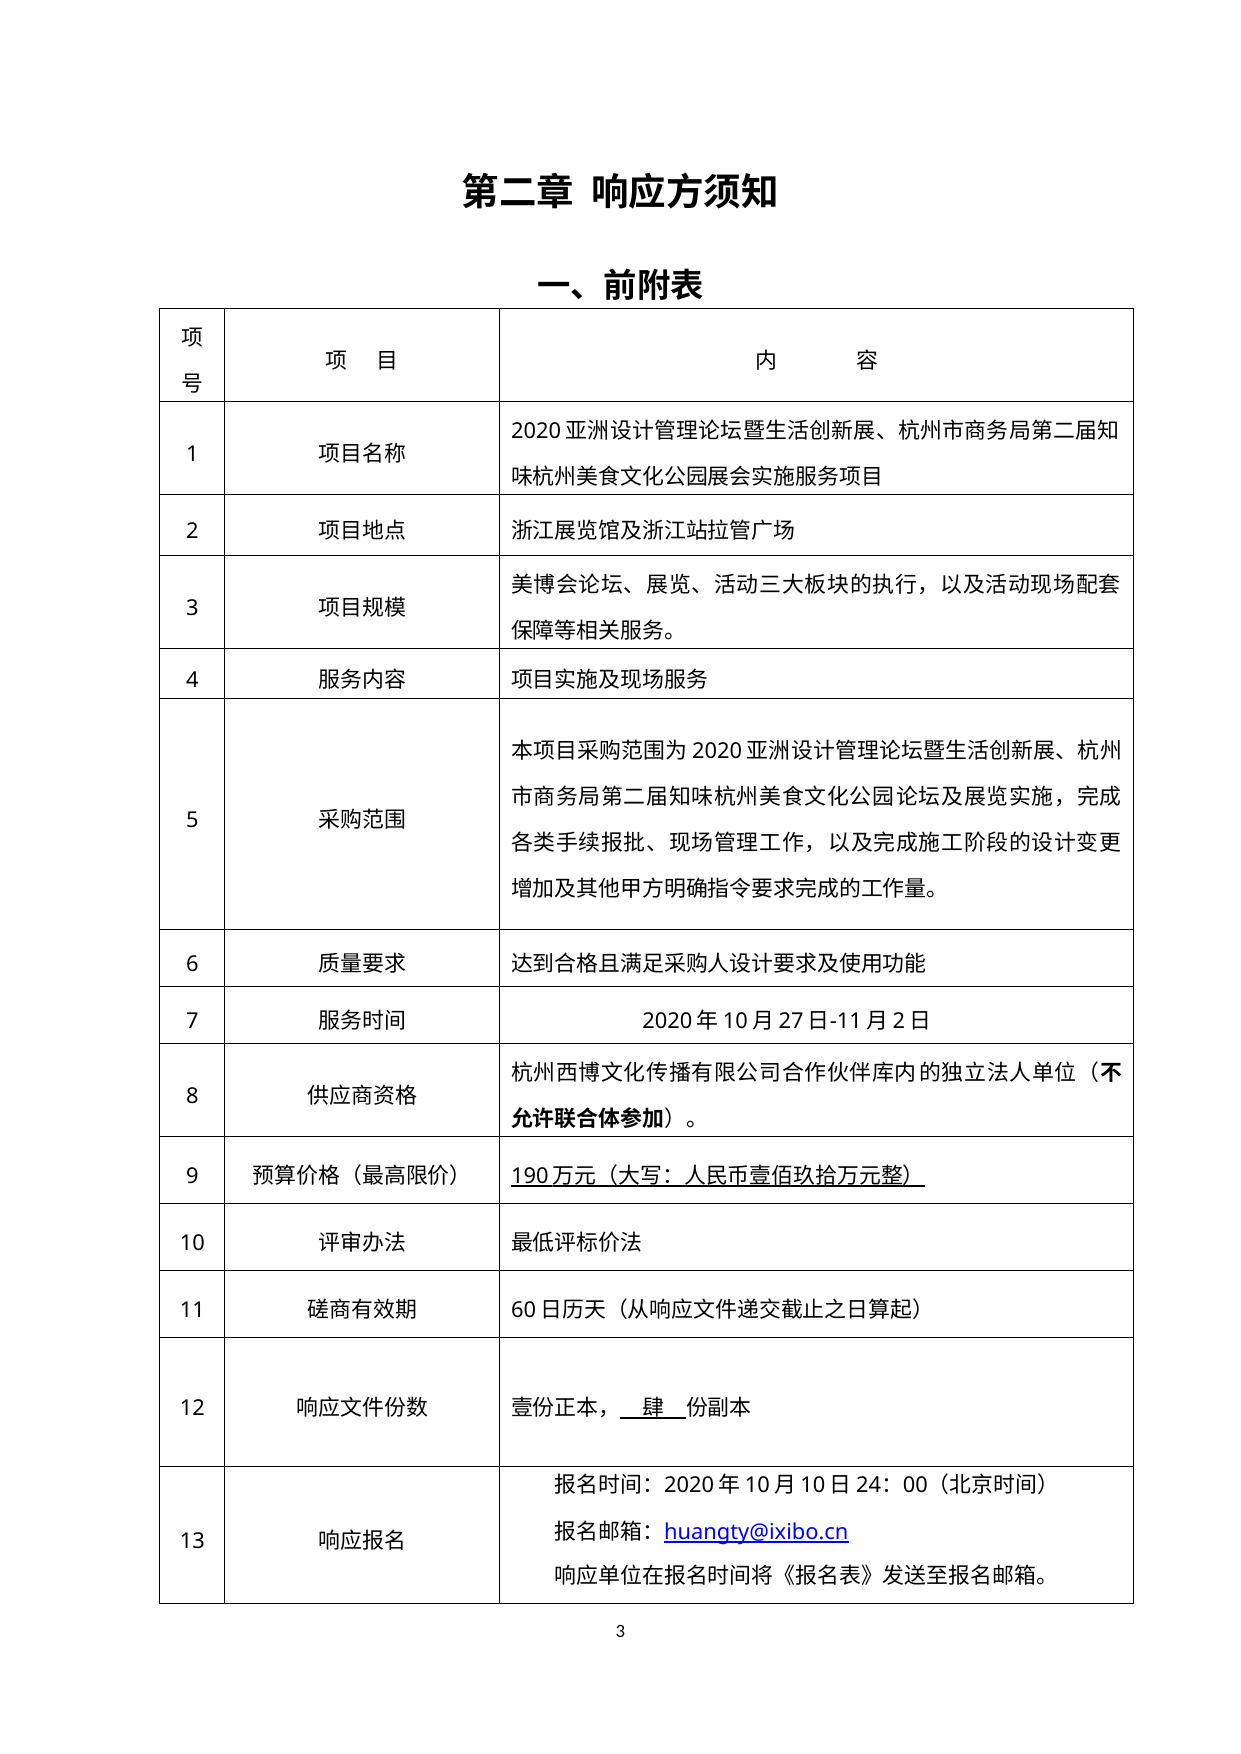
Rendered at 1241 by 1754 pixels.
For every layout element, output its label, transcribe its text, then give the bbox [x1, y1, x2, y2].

table_cell 10 [160, 1204, 224, 1270]
table_cell 美博会论坛、展览、活动三大板块的执行，以及活动现场配套保障等相关服务。 [500, 556, 1133, 648]
table_cell 服务内容 [225, 649, 499, 697]
table_cell 5 [160, 699, 224, 929]
table_cell 项目实施及现场服务 [500, 649, 1133, 697]
table_cell 浙江展览馆及浙江站拉管广场 [500, 495, 1133, 555]
table_cell 磋商有效期 [225, 1271, 499, 1337]
table_cell 6 [160, 930, 224, 986]
table_cell 12 [160, 1338, 224, 1466]
table_cell 项目地点 [225, 495, 499, 555]
table_cell 60日历天（从响应文件递交截止之日算起） [500, 1271, 1133, 1337]
table_cell 8 [160, 1044, 224, 1136]
table_cell 2020亚洲设计管理论坛暨生活创新展、杭州市商务局第二届知味杭州美食文化公园展会实施服务项目 [500, 402, 1133, 494]
table_cell 1 [160, 402, 224, 494]
table_cell 4 [160, 649, 224, 697]
table_cell 本项目采购范围为2020亚洲设计管理论坛暨生活创新展、杭州市商务局第二届知味杭州美食文化公园论坛及展览实施，完成各类手续报批、现场管理工作，以及完成施工阶段的设计变更增加及其他甲方明确指令要求完成的工作量。 [500, 699, 1133, 929]
table_cell 2 [160, 495, 224, 555]
table_cell 质量要求 [225, 930, 499, 986]
table_cell 11 [160, 1271, 224, 1337]
table_cell 项目名称 [225, 402, 499, 494]
table_cell 服务时间 [225, 987, 499, 1042]
text 一、前附表 [159, 259, 1081, 307]
table_cell 7 [160, 987, 224, 1042]
table_cell 评审办法 [225, 1204, 499, 1270]
table_cell 最低评标价法 [500, 1204, 1133, 1270]
table_cell 2020年10月27日-11月2日 [500, 987, 1133, 1042]
table_cell 预算价格（最高限价） [225, 1137, 499, 1203]
table_header 项 目 [225, 309, 499, 401]
table_cell 采购范围 [225, 699, 499, 929]
text 第二章 响应方须知 [159, 162, 1081, 217]
table_cell 13 [160, 1467, 224, 1603]
table_cell 9 [160, 1137, 224, 1203]
table_cell 供应商资格 [225, 1044, 499, 1136]
table_cell 响应文件份数 [225, 1338, 499, 1466]
table_cell 项目规模 [225, 556, 499, 648]
table_cell 3 [160, 556, 224, 648]
table_cell 达到合格且满足采购人设计要求及使用功能 [500, 930, 1133, 986]
table_cell 杭州西博文化传播有限公司合作伙伴库内的独立法人单位（不允许联合体参加）。 [500, 1044, 1133, 1136]
table_cell 报名时间：2020年10月10日24：00（北京时间） 报名邮箱：huangty@ixibo.cn 响应单位在报名时间将《报名表》发送至报名邮箱。 [500, 1467, 1133, 1603]
table_header 内 容 [500, 309, 1133, 401]
table_cell 响应报名 [225, 1467, 499, 1603]
table_cell 190万元（大写：人民币壹佰玖拾万元整） [500, 1137, 1133, 1203]
table_cell 壹份正本， 肆 份副本 [500, 1338, 1133, 1466]
table_header 项号 [160, 309, 224, 401]
